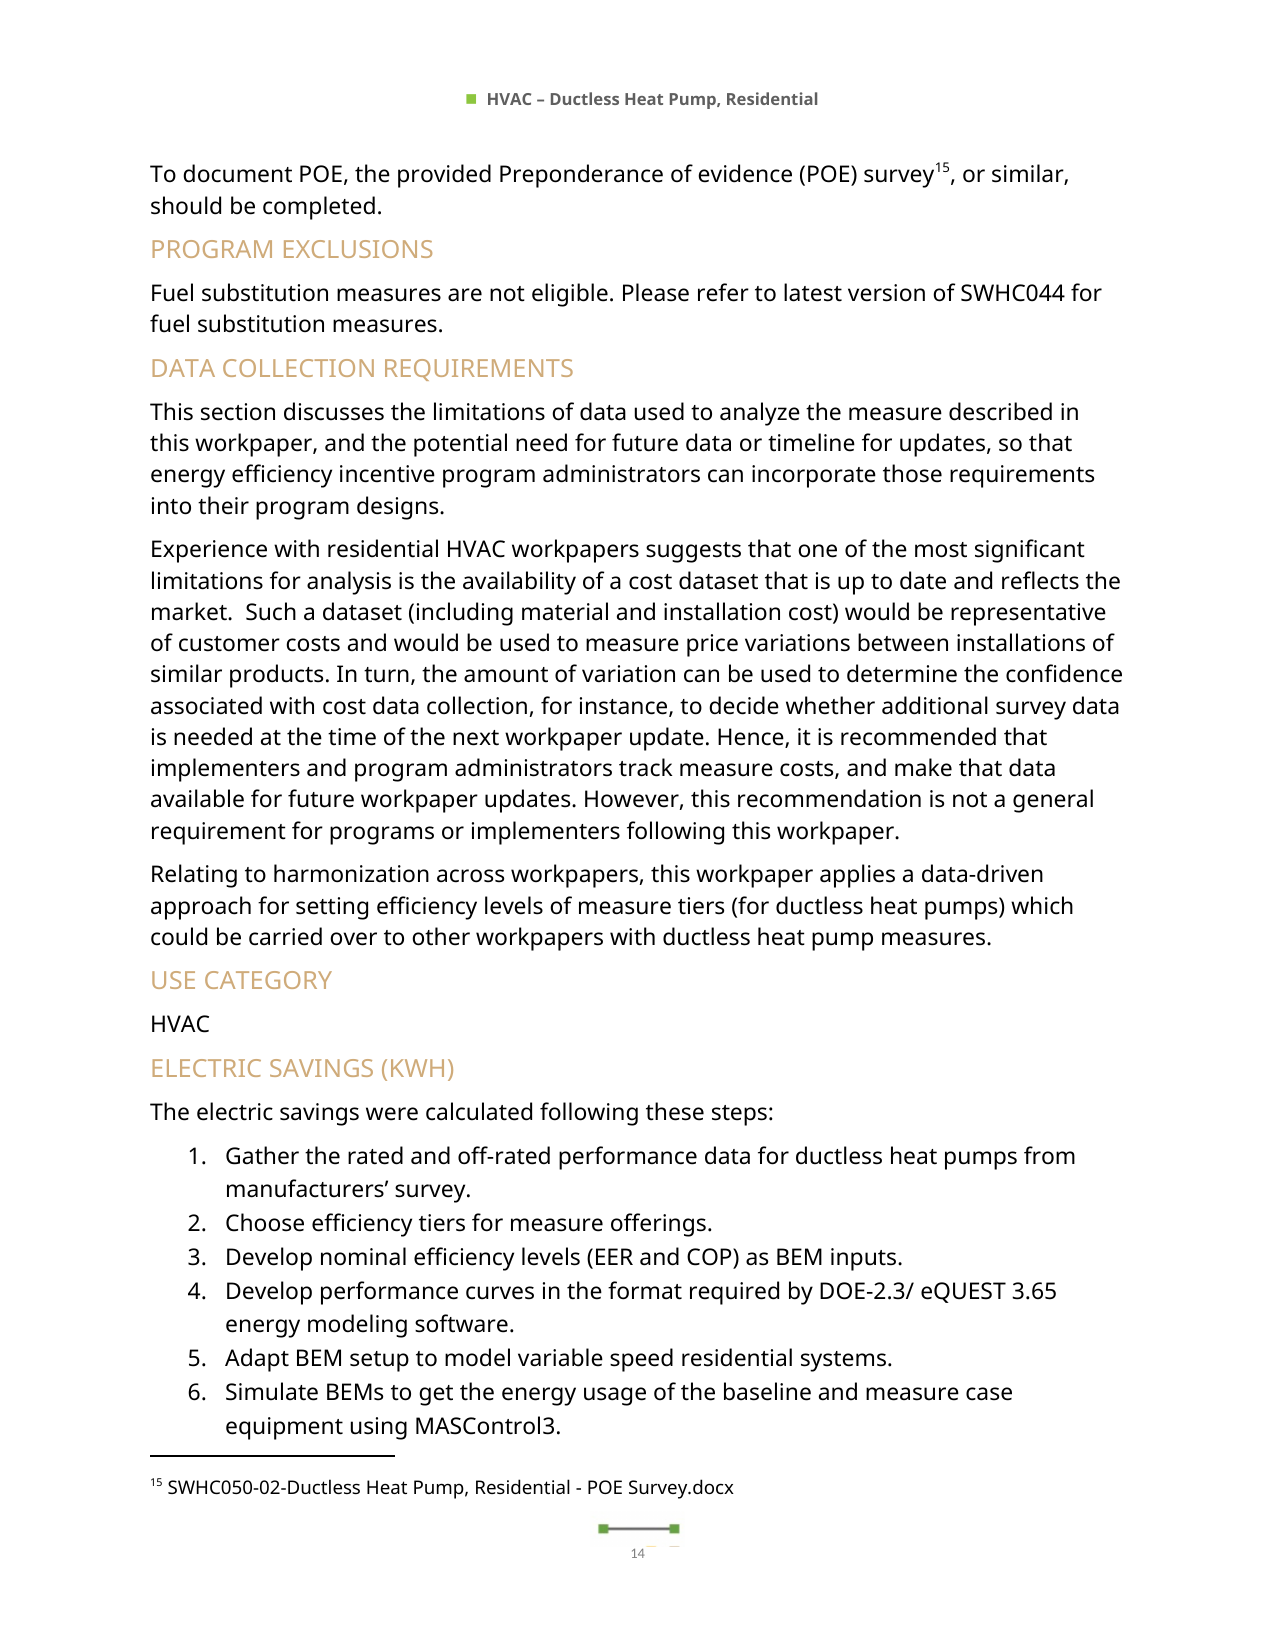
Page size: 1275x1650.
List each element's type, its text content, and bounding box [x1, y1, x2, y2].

subtitle Electric Savings (kWh) [150, 1052, 1125, 1083]
text Experience with residential HVAC workpapers suggests that one of the most significant limitations for analysis is the availability of a cost dataset that is up to date and reflects the market. Such a dataset (including material and installation cost) would be representative of customer costs and would be used to measure price variations between installations of similar products. In turn, the amount of variation can be used to determine the confidence associated with cost data collection, for instance, to decide whether additional survey data is needed at the time of the next workpaper update. Hence, it is recommended that implementers and program administrators track measure costs, and make that data available for future workpaper updates. However, this recommendation is not a general requirement for programs or implementers following this workpaper. [150, 533, 1125, 846]
text To document POE, the provided Preponderance of evidence (POE) survey, or similar, should be completed. [150, 158, 1125, 221]
text Relating to harmonization across workpapers, this workpaper applies a data-driven approach for setting efficiency levels of measure tiers (for ductless heat pumps) which could be carried over to other workpapers with ductless heat pump measures. [150, 858, 1125, 952]
list Develop nominal efficiency levels (EER and COP) as BEM inputs. [187, 1241, 1125, 1272]
list Choose efficiency tiers for measure offerings. [187, 1207, 1125, 1238]
subtitle Program Exclusions [150, 233, 1125, 264]
picture [589, 1512, 684, 1547]
subtitle Data Collection Requirements [150, 352, 1125, 383]
list Develop performance curves in the format required by DOE-2.3/ eQUEST 3.65 energy modeling software. [187, 1274, 1125, 1339]
subtitle Use Category [150, 964, 1125, 996]
list Simulate BEMs to get the energy usage of the baseline and measure case equipment using MASControl3. [187, 1376, 1125, 1441]
text Fuel substitution measures are not eligible. Please refer to latest version of SWHC044 for fuel substitution measures. [150, 277, 1125, 339]
text The electric savings were calculated following these steps: [150, 1096, 1125, 1127]
text HVAC [150, 1008, 1125, 1039]
list Adapt BEM setup to model variable speed residential systems. [187, 1342, 1125, 1373]
text This section discusses the limitations of data used to analyze the measure described in this workpaper, and the potential need for future data or timeline for updates, so that energy efficiency incentive program administrators can incorporate those requirements into their program designs. [150, 396, 1125, 521]
list Gather the rated and off-rated performance data for ductless heat pumps from manufacturers’ survey. [187, 1139, 1125, 1204]
